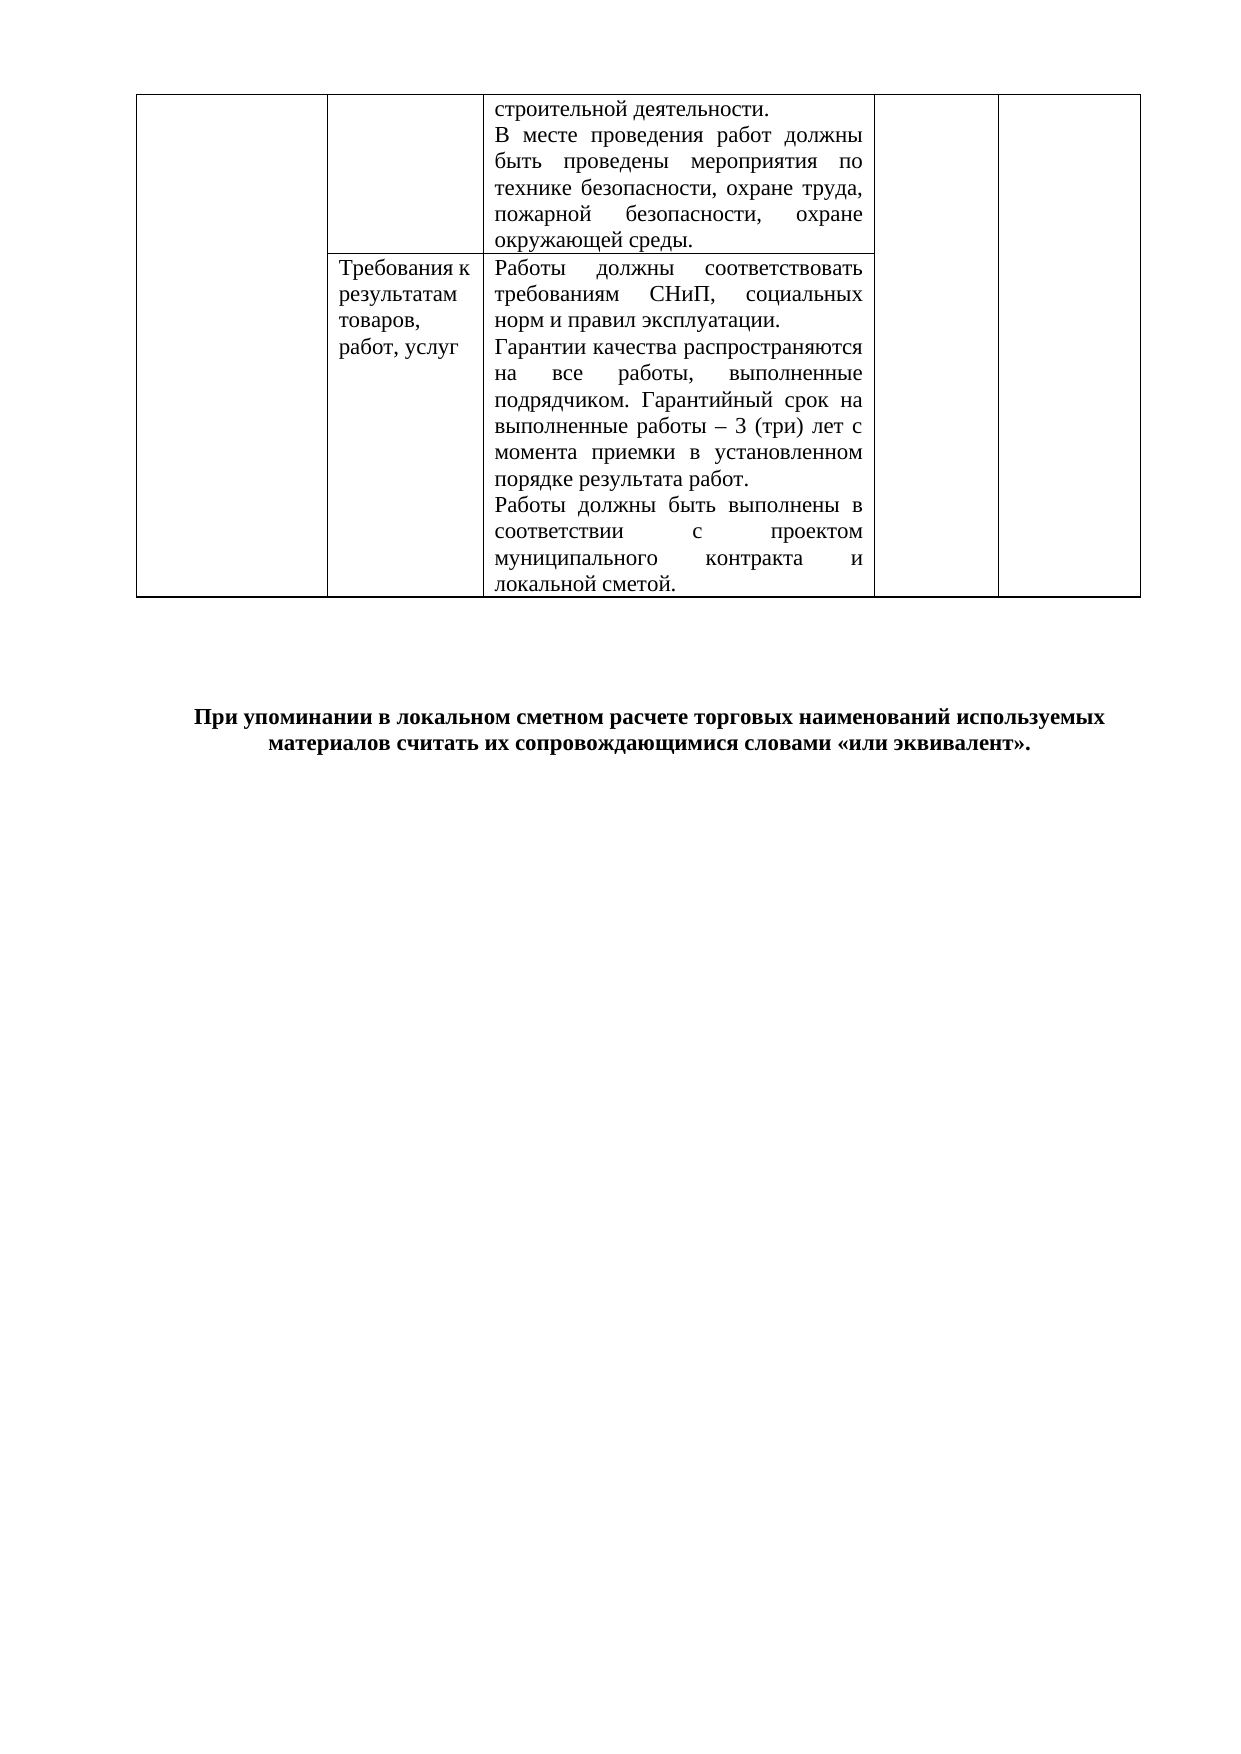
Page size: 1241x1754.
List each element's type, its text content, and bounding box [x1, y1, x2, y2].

table_cell Работы должны соответствовать требованиям СНиП, социальных норм и правил эксплуатации. Гарантии качества распространяются на все работы, выполненные подрядчиком. Гарантийный срок на выполненные работы – 3 (три) лет с момента приемки в установленном порядке результата работ. Работы должны быть выполнены в соответствии с проектом муниципального контракта и локальной сметой. [484, 254, 874, 596]
table_cell Требования к результатам товаров, работ, услуг [328, 254, 483, 596]
text При упоминании в локальном сметном расчете торговых наименований используемых материалов считать их сопровождающимися словами «или эквивалент». [148, 703, 1152, 756]
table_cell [328, 95, 483, 253]
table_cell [484, 95, 874, 253]
